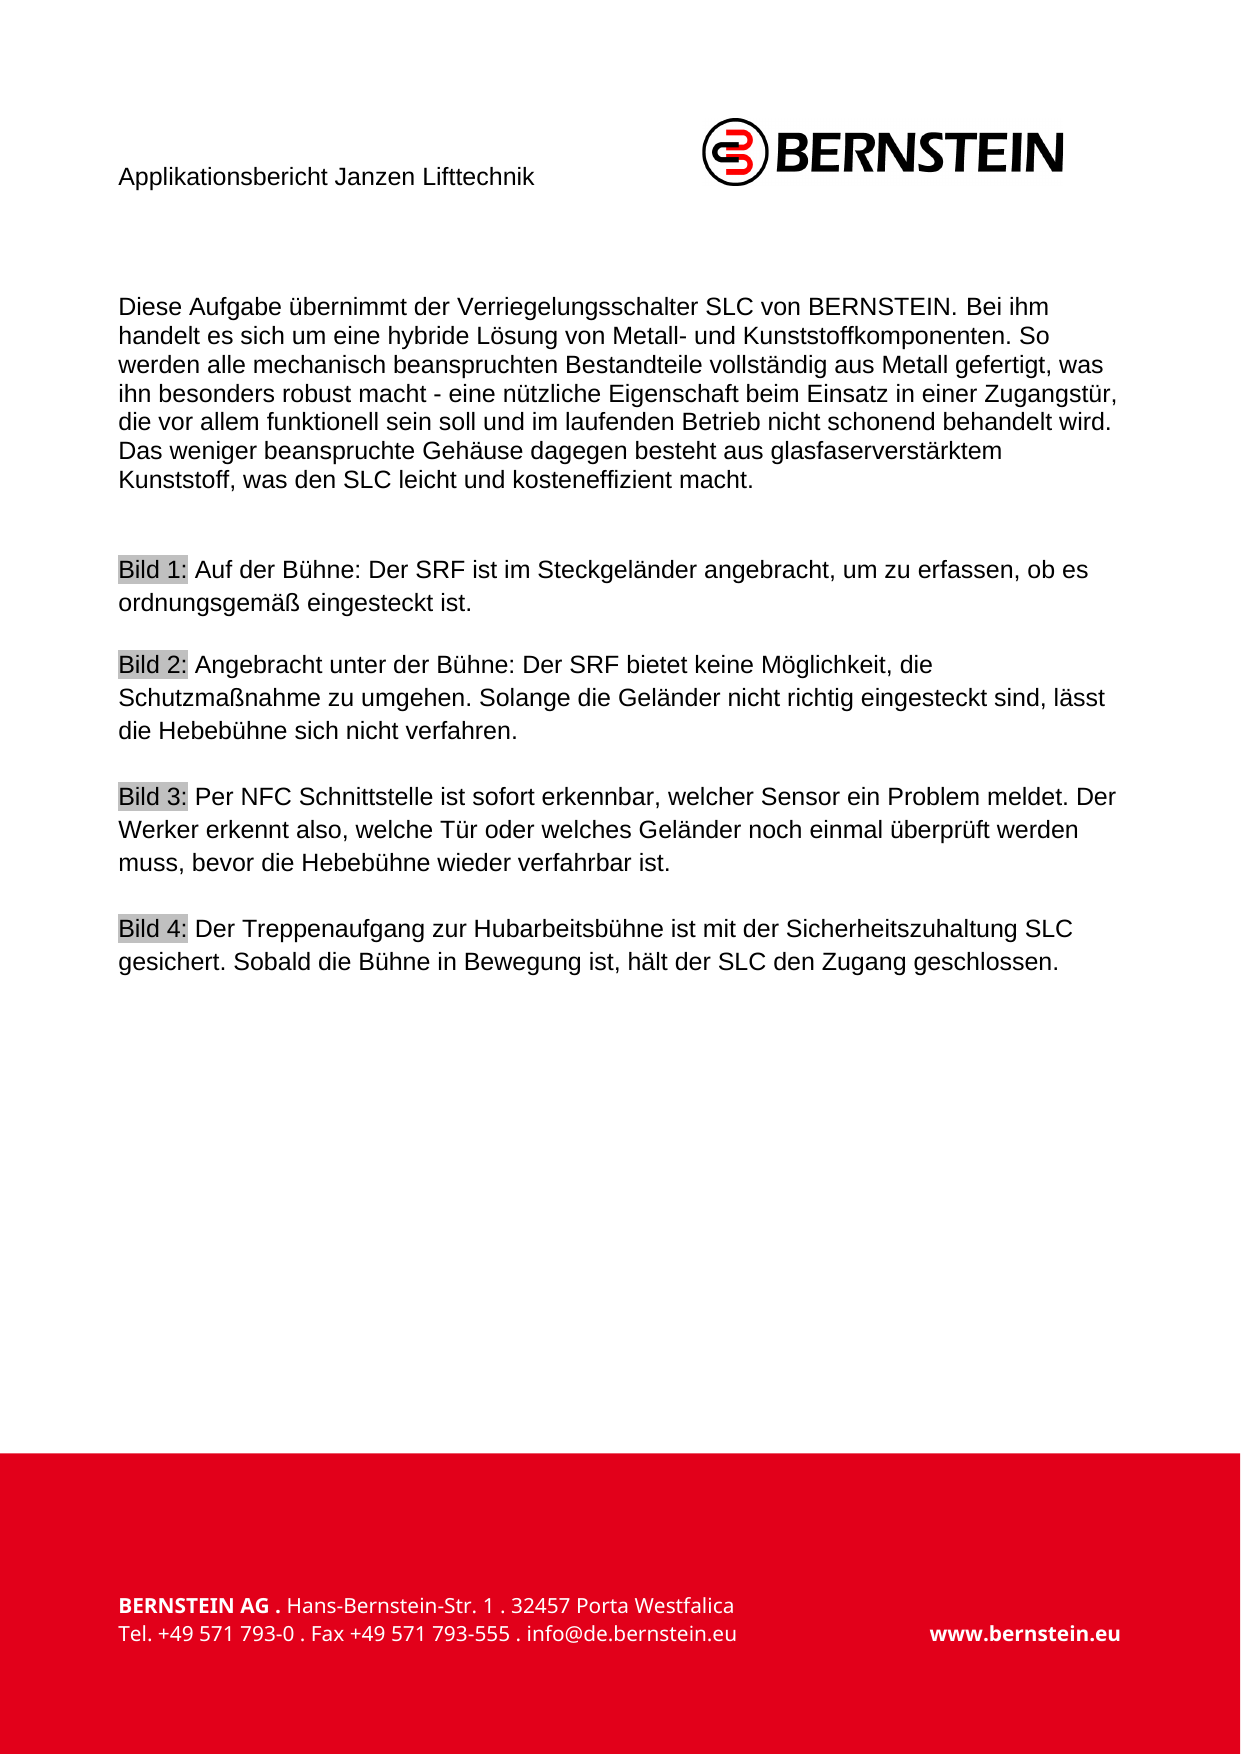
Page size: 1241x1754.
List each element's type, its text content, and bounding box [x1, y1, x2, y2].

picture [702, 118, 1064, 186]
text Diese Aufgabe übernimmt der Verriegelungsschalter SLC von BERNSTEIN. Bei ihm handelt es sich um eine hybride Lösung von Metall- und Kunststoffkomponenten. So werden alle mechanisch beanspruchten Bestandteile vollständig aus Metall gefertigt, was ihn besonders robust macht - eine nützliche Eigenschaft beim Einsatz in einer Zugangstür, die vor allem funktionell sein soll und im laufenden Betrieb nicht schonend behandelt wird. Das weniger beanspruchte Gehäuse dagegen besteht aus glasfaserverstärktem Kunststoff, was den SLC leicht und kosteneffizient macht. [118, 292, 1122, 493]
text Bild 2: Angebracht unter der Bühne: Der SRF bietet keine Möglichkeit, die Schutzmaßnahme zu umgehen. Solange die Geländer nicht richtig eingesteckt sind, lässt die Hebebühne sich nicht verfahren. [118, 650, 1122, 745]
text Bild 3: Per NFC Schnittstelle ist sofort erkennbar, welcher Sensor ein Problem meldet. Der Werker erkennt also, welche Tür oder welches Geländer noch einmal überprüft werden muss, bevor die Hebebühne wieder verfahrbar ist. [118, 782, 1122, 877]
text Bild 4: Der Treppenaufgang zur Hubarbeitsbühne ist mit der Sicherheitszuhaltung SLC gesichert. Sobald die Bühne in Bewegung ist, hält der SLC den Zugang geschlossen. [118, 914, 1122, 976]
text Bild 1: Auf der Bühne: Der SRF ist im Steckgeländer angebracht, um zu erfassen, ob es ordnungsgemäß eingesteckt ist. [118, 555, 1122, 617]
